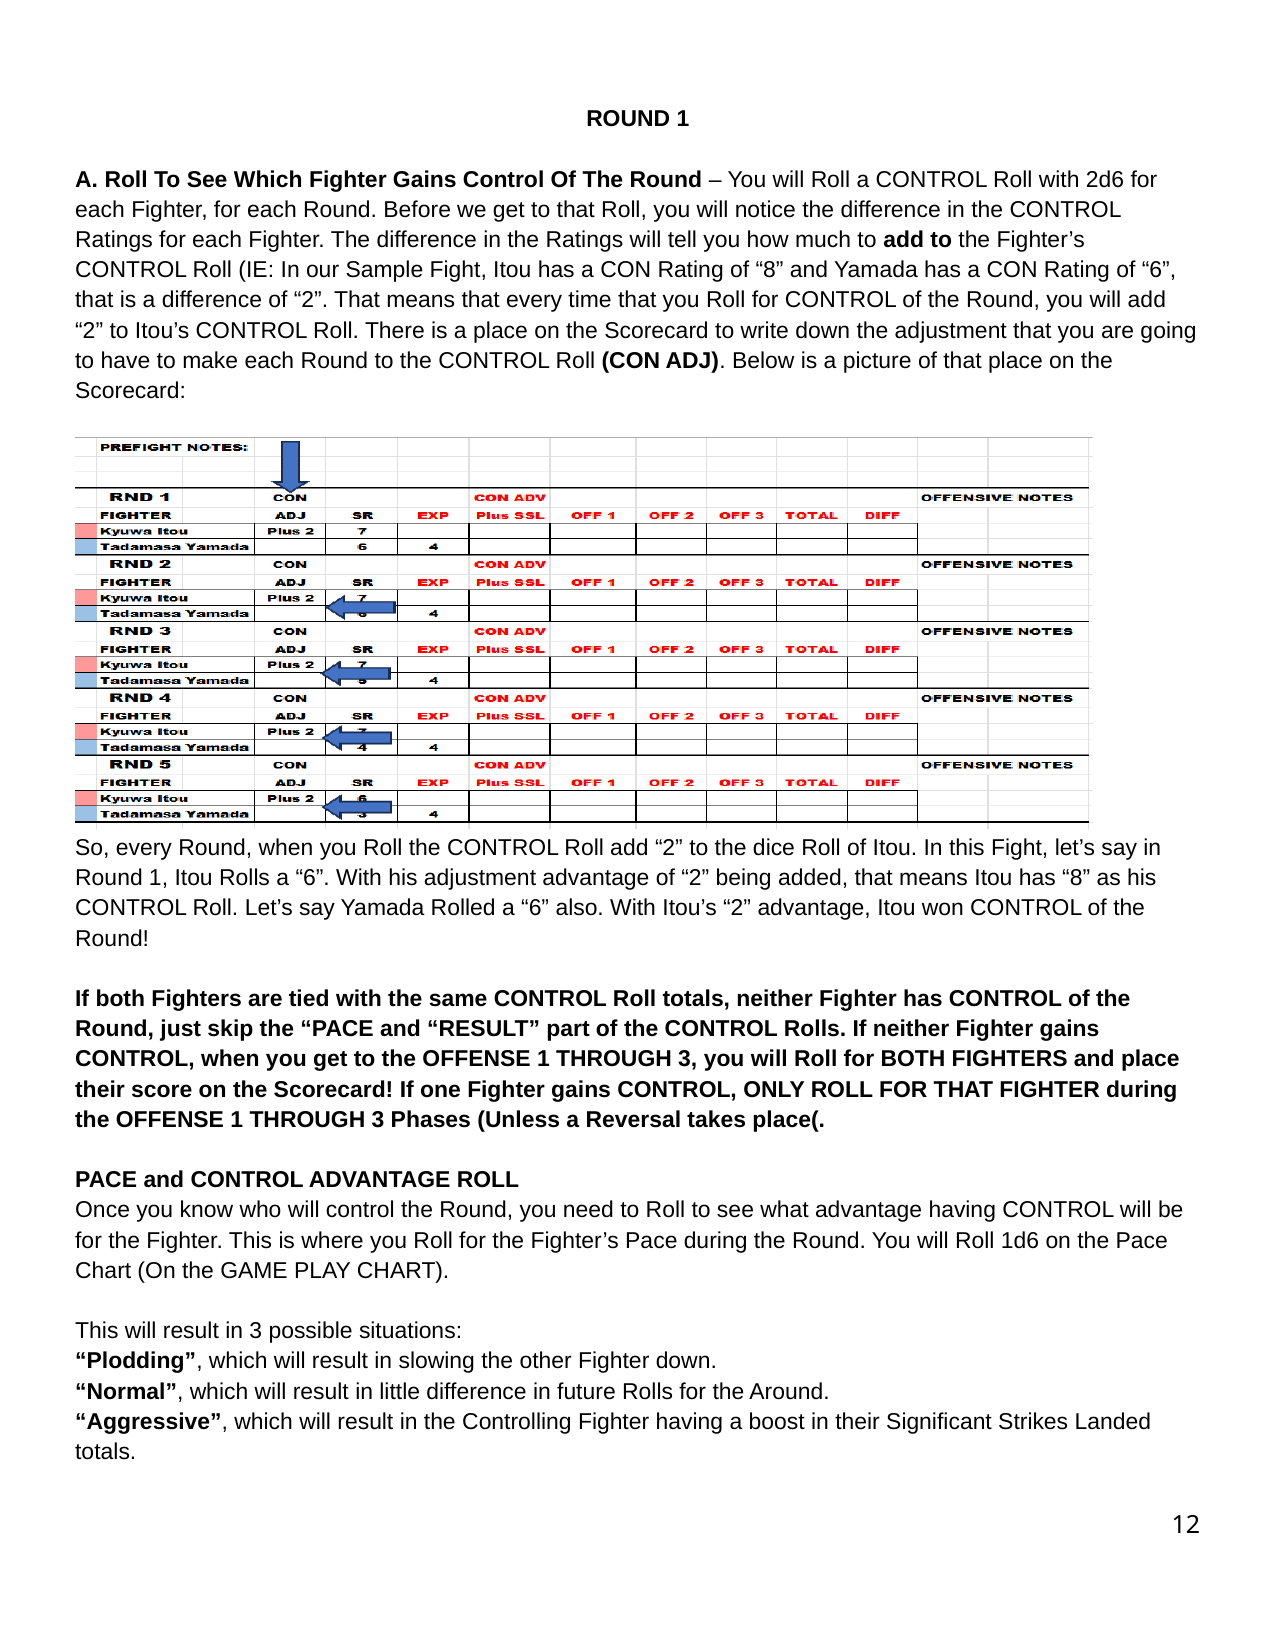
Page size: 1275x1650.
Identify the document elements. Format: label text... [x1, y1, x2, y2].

text “Normal”, which will result in little difference in future Rolls for the Around. [75, 1378, 1200, 1404]
text Once you know who will control the Round, you need to Roll to see what advantage having CONTROL will be for the Fighter. This is where you Roll for the Fighter’s Pace during the Round. You will Roll 1d6 on the Pace Chart (On the GAME PLAY CHART). [75, 1196, 1200, 1283]
text A. Roll To See Which Fighter Gains Control Of The Round – You will Roll a CONTROL Roll with 2d6 for each Fighter, for each Round. Before we get to that Roll, you will notice the difference in the CONTROL Ratings for each Fighter. The difference in the Ratings will tell you how much to add to the Fighter’s CONTROL Roll (IE: In our Sample Fight, Itou has a CON Rating of “8” and Yamada has a CON Rating of “6”, that is a difference of “2”. That means that every time that you Roll for CONTROL of the Round, you will add “2” to Itou’s CONTROL Roll. There is a place on the Scorecard to write down the adjustment that you are going to have to make each Round to the CONTROL Roll (CON ADJ). Below is a picture of that place on the Scorecard: [75, 166, 1200, 403]
text “Aggressive”, which will result in the Controlling Fighter having a boost in their Significant Strikes Landed totals. [75, 1408, 1200, 1464]
text So, every Round, when you Roll the CONTROL Roll add “2” to the dice Roll of Itou. In this Fight, let’s say in Round 1, Itou Rolls a “6”. With his adjustment advantage of “2” being added, that means Itou has “8” as his CONTROL Roll. Let’s say Yamada Rolled a “6” also. With Itou’s “2” advantage, Itou won CONTROL of the Round! [75, 834, 1200, 951]
picture [75, 437, 1093, 829]
text ROUND 1 [75, 105, 1200, 132]
text If both Fighters are tied with the same CONTROL Roll totals, neither Fighter has CONTROL of the Round, just skip the “PACE and “RESULT” part of the CONTROL Rolls. If neither Fighter gains CONTROL, when you get to the OFFENSE 1 THROUGH 3, you will Roll for BOTH FIGHTERS and place their score on the Scorecard! If one Fighter gains CONTROL, ONLY ROLL FOR THAT FIGHTER during the OFFENSE 1 THROUGH 3 Phases (Unless a Reversal takes place(. [75, 985, 1200, 1132]
text “Plodding”, which will result in slowing the other Fighter down. [75, 1347, 1200, 1374]
text This will result in 3 possible situations: [75, 1317, 1200, 1343]
text PACE and CONTROL ADVANTAGE ROLL [75, 1166, 1200, 1192]
